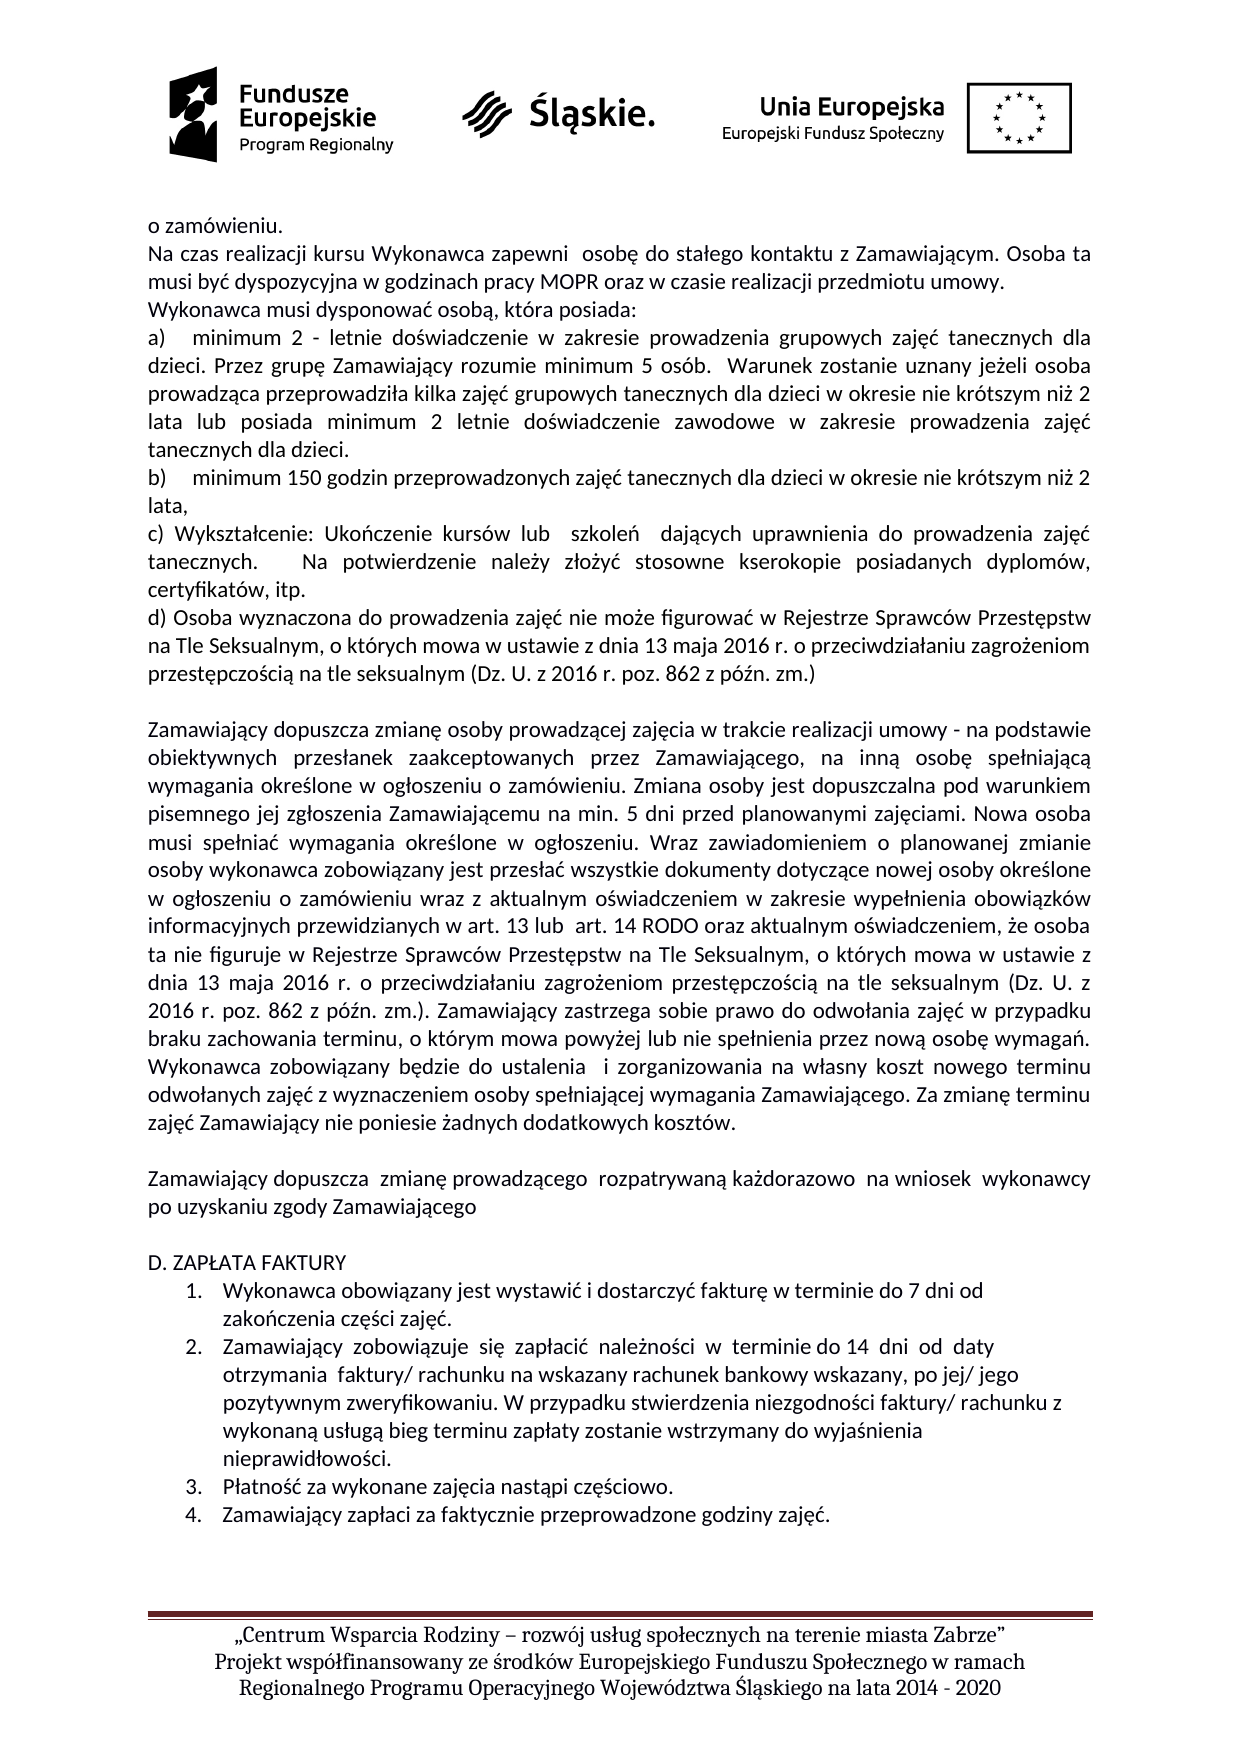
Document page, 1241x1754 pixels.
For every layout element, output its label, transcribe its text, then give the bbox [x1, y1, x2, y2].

list Zamawiający zobowiązuje się zapłacić należności w terminie do 14 dni od daty otrzymania faktury/ rachunku na wskazany rachunek bankowy wskazany, po jej/ jego pozytywnym zweryfikowaniu. W przypadku stwierdzenia niezgodności faktury/ rachunku z wykonaną usługą bieg terminu zapłaty zostanie wstrzymany do wyjaśnienia nieprawidłowości. [185, 1332, 1093, 1472]
list Płatność za wykonane zajęcia nastąpi częściowo. [185, 1472, 1093, 1500]
text Zamawiający dopuszcza zmianę prowadzącego rozpatrywaną każdorazowo na wniosek wykonawcy po uzyskaniu zgody Zamawiającego [148, 1164, 1093, 1220]
text Zamawiający dopuszcza zmianę osoby prowadzącej zajęcia w trakcie realizacji umowy - na podstawie obiektywnych przesłanek zaakceptowanych przez Zamawiającego, na inną osobę spełniającą wymagania określone w ogłoszeniu o zamówieniu. Zmiana osoby jest dopuszczalna pod warunkiem pisemnego jej zgłoszenia Zamawiającemu na min. 5 dni przed planowanymi zajęciami. Nowa osoba musi spełniać wymagania określone w ogłoszeniu. Wraz zawiadomieniem o planowanej zmianie osoby wykonawca zobowiązany jest przesłać wszystkie dokumenty dotyczące nowej osoby określone w ogłoszeniu o zamówieniu wraz z aktualnym oświadczeniem w zakresie wypełnienia obowiązków informacyjnych przewidzianych w art. 13 lub art. 14 RODO oraz aktualnym oświadczeniem, że osoba ta nie figuruje w Rejestrze Sprawców Przestępstw na Tle Seksualnym, o których mowa w ustawie z dnia 13 maja 2016 r. o przeciwdziałaniu zagrożeniom przestępczością na tle seksualnym (Dz. U. z 2016 r. poz. 862 z późn. zm.). Zamawiający zastrzega sobie prawo do odwołania zajęć w przypadku braku zachowania terminu, o którym mowa powyżej lub nie spełnienia przez nową osobę wymagań. Wykonawca zobowiązany będzie do ustalenia i zorganizowania na własny koszt nowego terminu odwołanych zajęć z wyznaczeniem osoby spełniającej wymagania Zamawiającego. Za zmianę terminu zajęć Zamawiający nie poniesie żadnych dodatkowych kosztów. [148, 716, 1093, 1136]
text Wykonawca musi dysponować osobą, która posiada: [148, 295, 1093, 323]
text d) Osoba wyznaczona do prowadzenia zajęć nie może figurować w Rejestrze Sprawców Przestępstw na Tle Seksualnym, o których mowa w ustawie z dnia 13 maja 2016 r. o przeciwdziałaniu zagrożeniom przestępczością na tle seksualnym (Dz. U. z 2016 r. poz. 862 z późn. zm.) [148, 603, 1093, 687]
picture [147, 44, 1094, 184]
list Zamawiający zapłaci za faktycznie przeprowadzone godziny zajęć. [185, 1500, 1093, 1528]
text o zamówieniu. [148, 211, 1093, 239]
text Na czas realizacji kursu Wykonawca zapewni osobę do stałego kontaktu z Zamawiającym. Osoba ta musi być dyspozycyjna w godzinach pracy MOPR oraz w czasie realizacji przedmiotu umowy. [148, 239, 1093, 295]
text c) Wykształcenie: Ukończenie kursów lub szkoleń dających uprawnienia do prowadzenia zajęć tanecznych. Na potwierdzenie należy złożyć stosowne kserokopie posiadanych dyplomów, certyfikatów, itp. [148, 519, 1093, 603]
list Wykonawca obowiązany jest wystawić i dostarczyć fakturę w terminie do 7 dni od zakończenia części zajęć. [185, 1276, 1093, 1332]
text D. ZAPŁATA FAKTURY [148, 1248, 1093, 1276]
text b) minimum 150 godzin przeprowadzonych zajęć tanecznych dla dzieci w okresie nie krótszym niż 2 lata, [148, 463, 1093, 519]
text a) minimum 2 - letnie doświadczenie w zakresie prowadzenia grupowych zajęć tanecznych dla dzieci. Przez grupę Zamawiający rozumie minimum 5 osób. Warunek zostanie uznany jeżeli osoba prowadząca przeprowadziła kilka zajęć grupowych tanecznych dla dzieci w okresie nie krótszym niż 2 lata lub posiada minimum 2 letnie doświadczenie zawodowe w zakresie prowadzenia zajęć tanecznych dla dzieci. [148, 323, 1093, 463]
